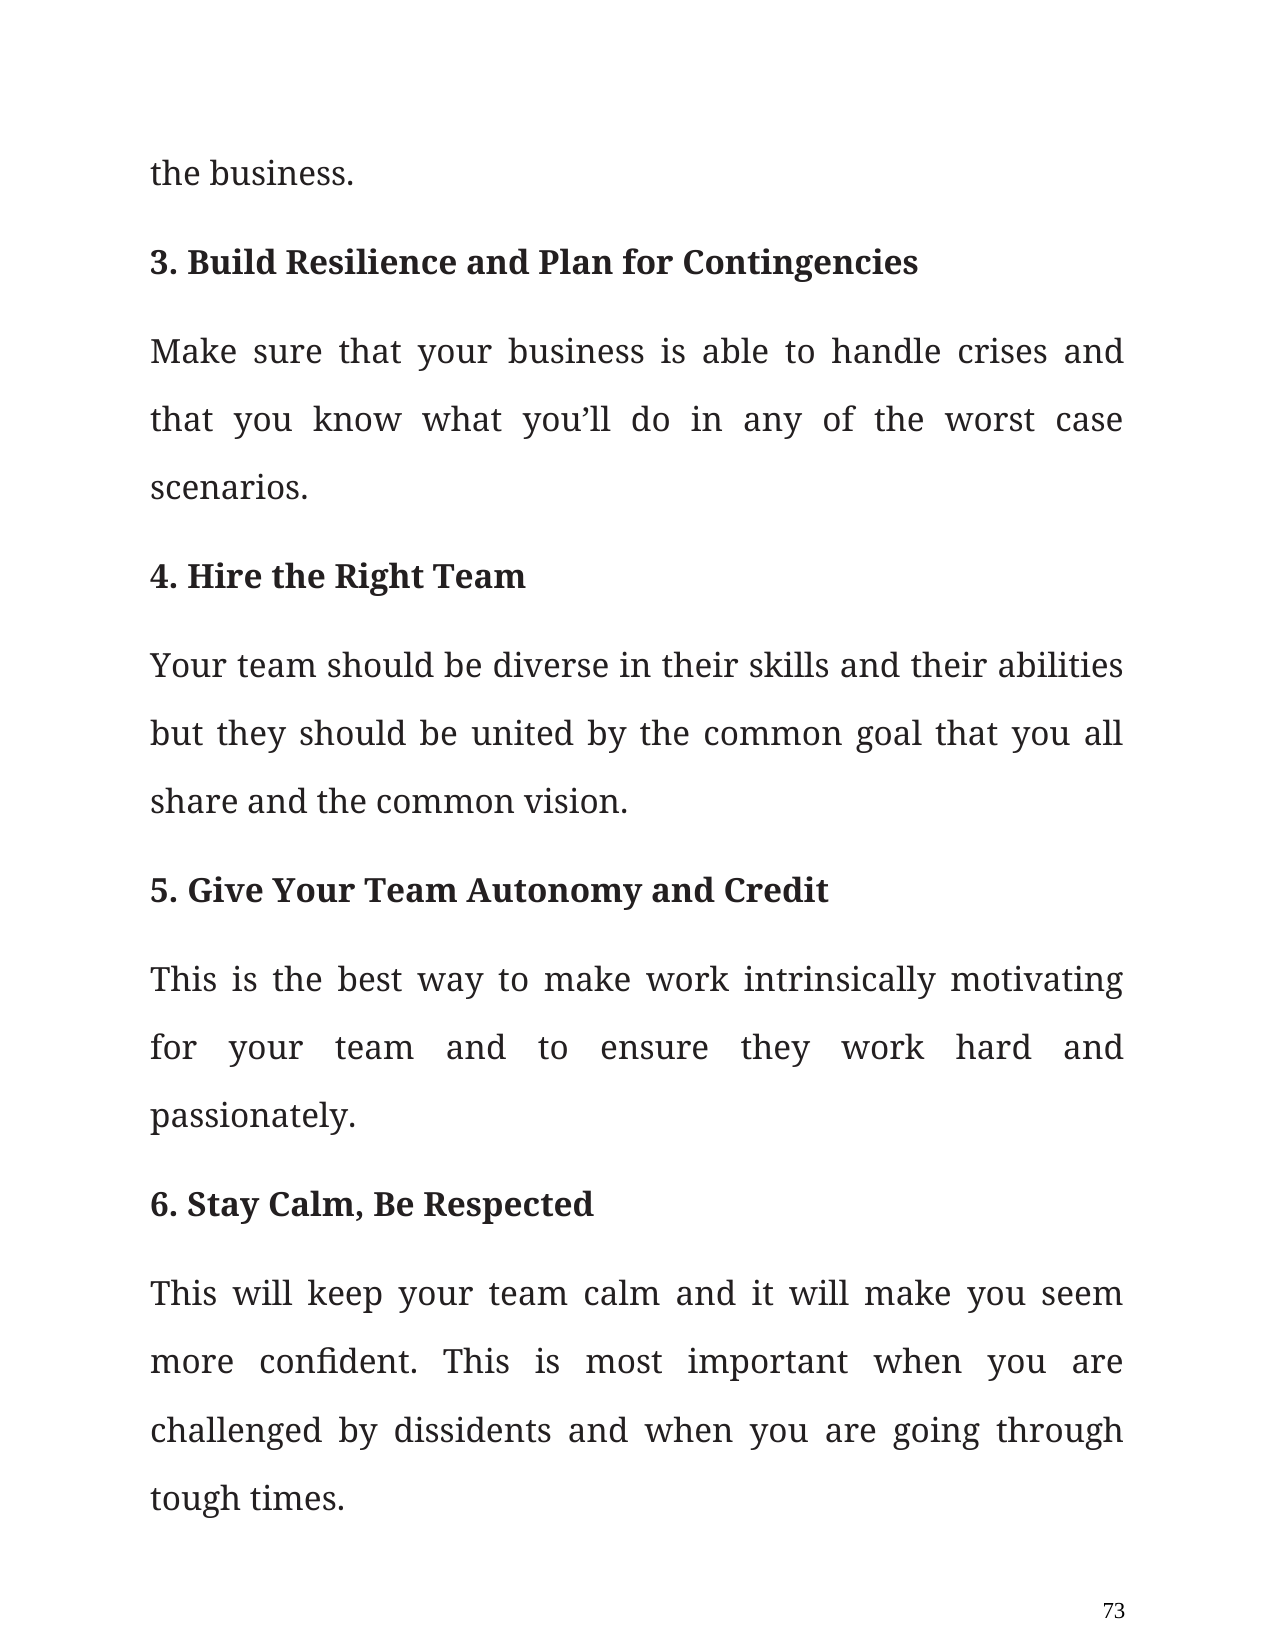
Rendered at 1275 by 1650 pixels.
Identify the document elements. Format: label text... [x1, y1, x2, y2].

text 6. Stay Calm, Be Respected [150, 1181, 1125, 1227]
text 3. Build Resilience and Plan for Contingencies [150, 239, 1125, 284]
text Your team should be diverse in their skills and their abilities but they should be united by the common goal that you all share and the common vision. [150, 642, 1125, 823]
text 5. Give Your Team Autonomy and Credit [150, 867, 1125, 912]
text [150, 150, 1125, 195]
text This is the best way to make work intrinsically motivating for your team and to ensure they work hard and passionately. [150, 956, 1125, 1138]
text Make sure that your business is able to handle crises and that you know what you’ll do in any of the worst case scenarios. [150, 328, 1125, 509]
text 4. Hire the Right Team [150, 553, 1125, 598]
text This will keep your team calm and it will make you seem more confident. This is most important when you are challenged by dissidents and when you are going through tough times. [150, 1270, 1125, 1520]
